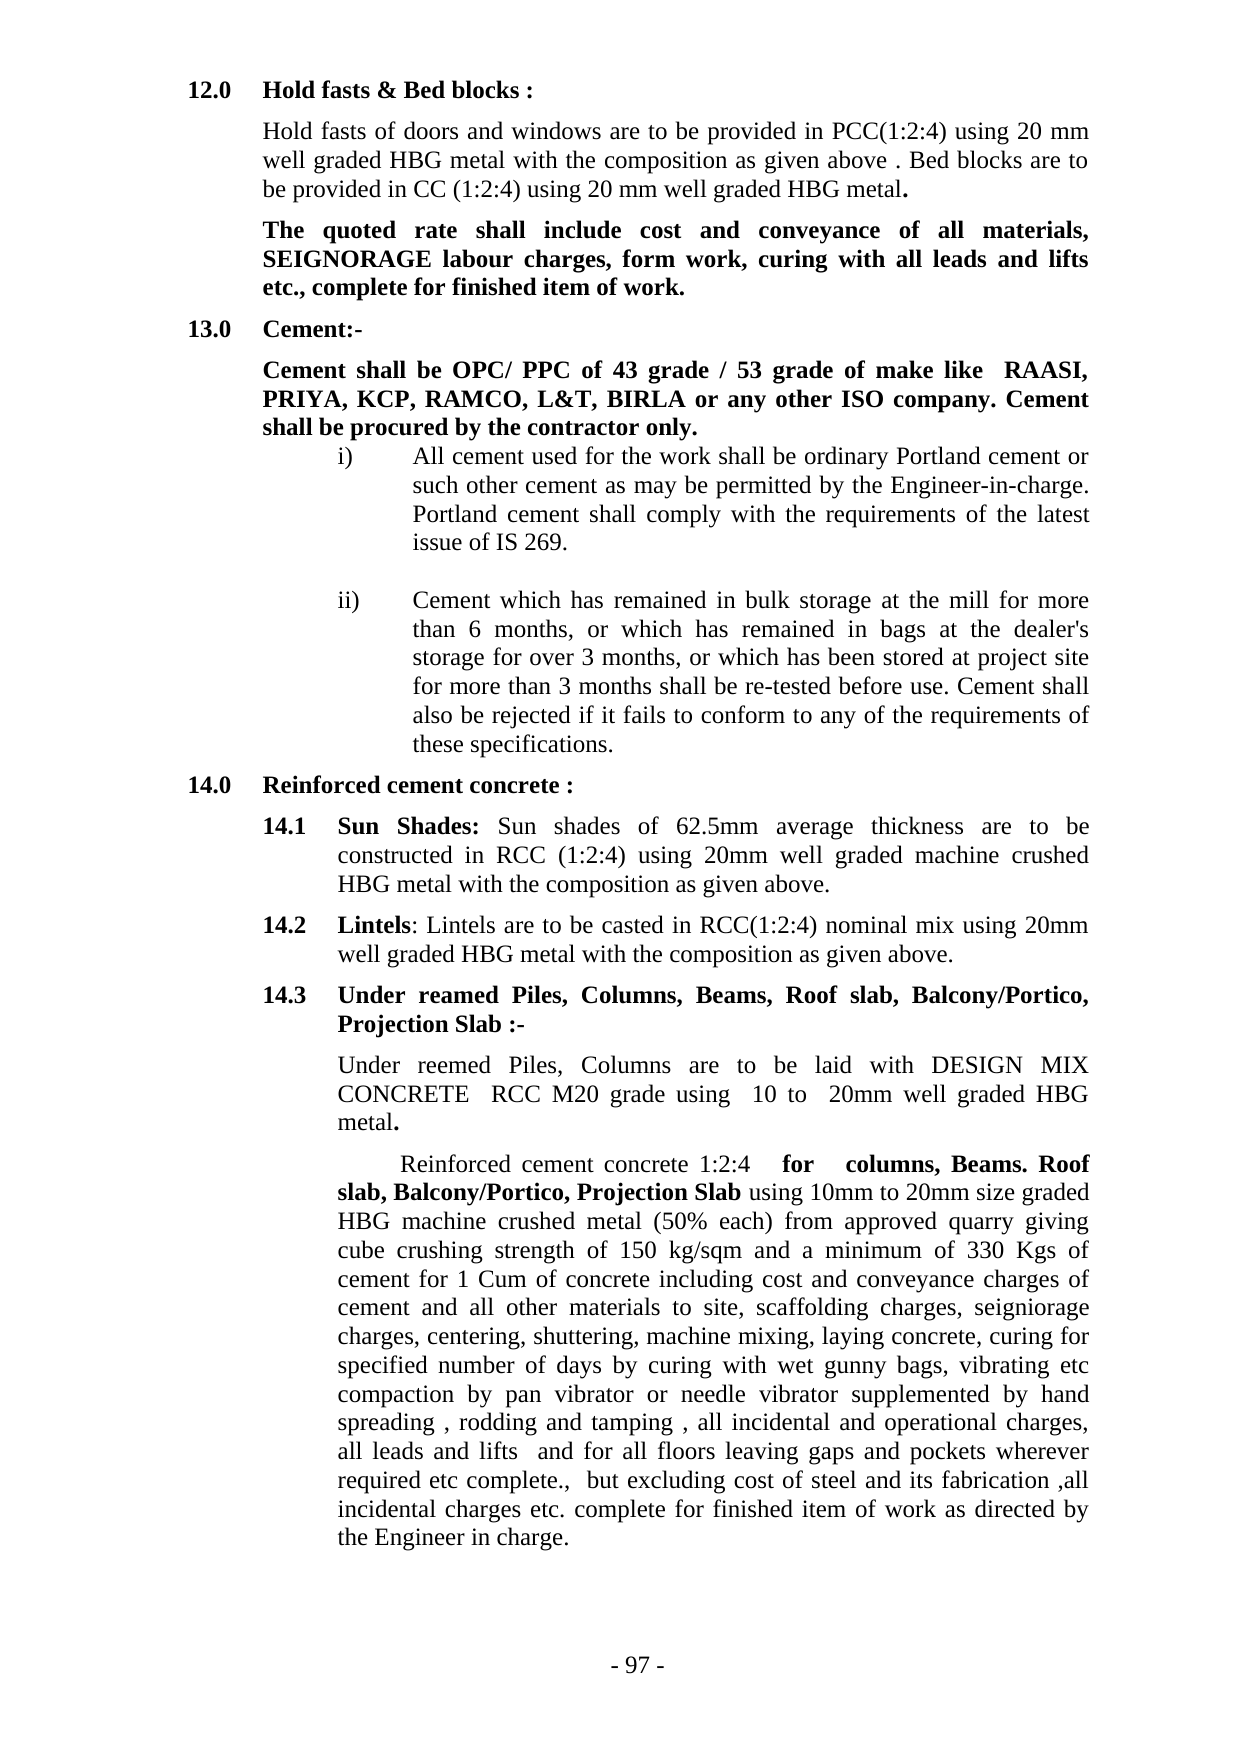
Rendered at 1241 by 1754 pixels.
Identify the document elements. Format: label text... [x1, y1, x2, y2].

title 14.2 Lintels: Lintels are to be casted in RCC(1:2:4) nominal mix using 20mm well graded HBG metal with the composition as given above. [262, 910, 1090, 967]
text The quoted rate shall include cost and conveyance of all materials, SEIGNORAGE labour charges, form work, curing with all leads and lifts etc., complete for finished item of work. [262, 215, 1090, 301]
title 14.0 Reinforced cement concrete : [187, 770, 1090, 799]
text i) All cement used for the work shall be ordinary Portland cement or such other cement as may be permitted by the Engineer-in-charge. Portland cement shall comply with the requirements of the latest issue of IS 269. [337, 441, 1090, 556]
text ii) Cement which has remained in bulk storage at the mill for more than 6 months, or which has remained in bags at the dealer's storage for over 3 months, or which has been stored at project site for more than 3 months shall be re-tested before use. Cement shall also be rejected if it fails to conform to any of the requirements of these specifications. [337, 585, 1090, 757]
title 13.0 Cement:- [187, 314, 1090, 342]
title 14.1 Sun Shades: Sun shades of 62.5mm average thickness are to be constructed in RCC (1:2:4) using 20mm well graded machine crushed HBG metal with the composition as given above. [262, 811, 1090, 897]
title Hold fasts of doors and windows are to be provided in PCC(1:2:4) using 20 mm well graded HBG metal with the composition as given above . Bed blocks are to be provided in CC (1:2:4) using 20 mm well graded HBG metal. [262, 116, 1090, 202]
text 12.0 Hold fasts & Bed blocks : [187, 75, 1090, 104]
text Reinforced cement concrete 1:2:4 for columns, Beams. Roof slab, Balcony/Portico, Projection Slab using 10mm to 20mm size graded HBG machine crushed metal (50% each) from approved quarry giving cube crushing strength of 150 kg/sqm and a minimum of 330 Kgs of cement for 1 Cum of concrete including cost and conveyance charges of cement and all other materials to site, scaffolding charges, seigniorage charges, centering, shuttering, machine mixing, laying concrete, curing for specified number of days by curing with wet gunny bags, vibrating etc compaction by pan vibrator or needle vibrator supplemented by hand spreading , rodding and tamping , all incidental and operational charges, all leads and lifts and for all floors leaving gaps and pockets wherever required etc complete., but excluding cost of steel and its fabrication ,all incidental charges etc. complete for finished item of work as directed by the Engineer in charge. [337, 1149, 1090, 1551]
title 14.3 Under reamed Piles, Columns, Beams, Roof slab, Balcony/Portico, Projection Slab :- [262, 980, 1090, 1037]
title Under reemed Piles, Columns are to be laid with DESIGN MIX CONCRETE RCC M20 grade using 10 to 20mm well graded HBG metal. [337, 1050, 1090, 1136]
text Cement shall be OPC/ PPC of 43 grade / 53 grade of make like RAASI, PRIYA, KCP, RAMCO, L&T, BIRLA or any other ISO company. Cement shall be procured by the contractor only. [262, 355, 1090, 441]
